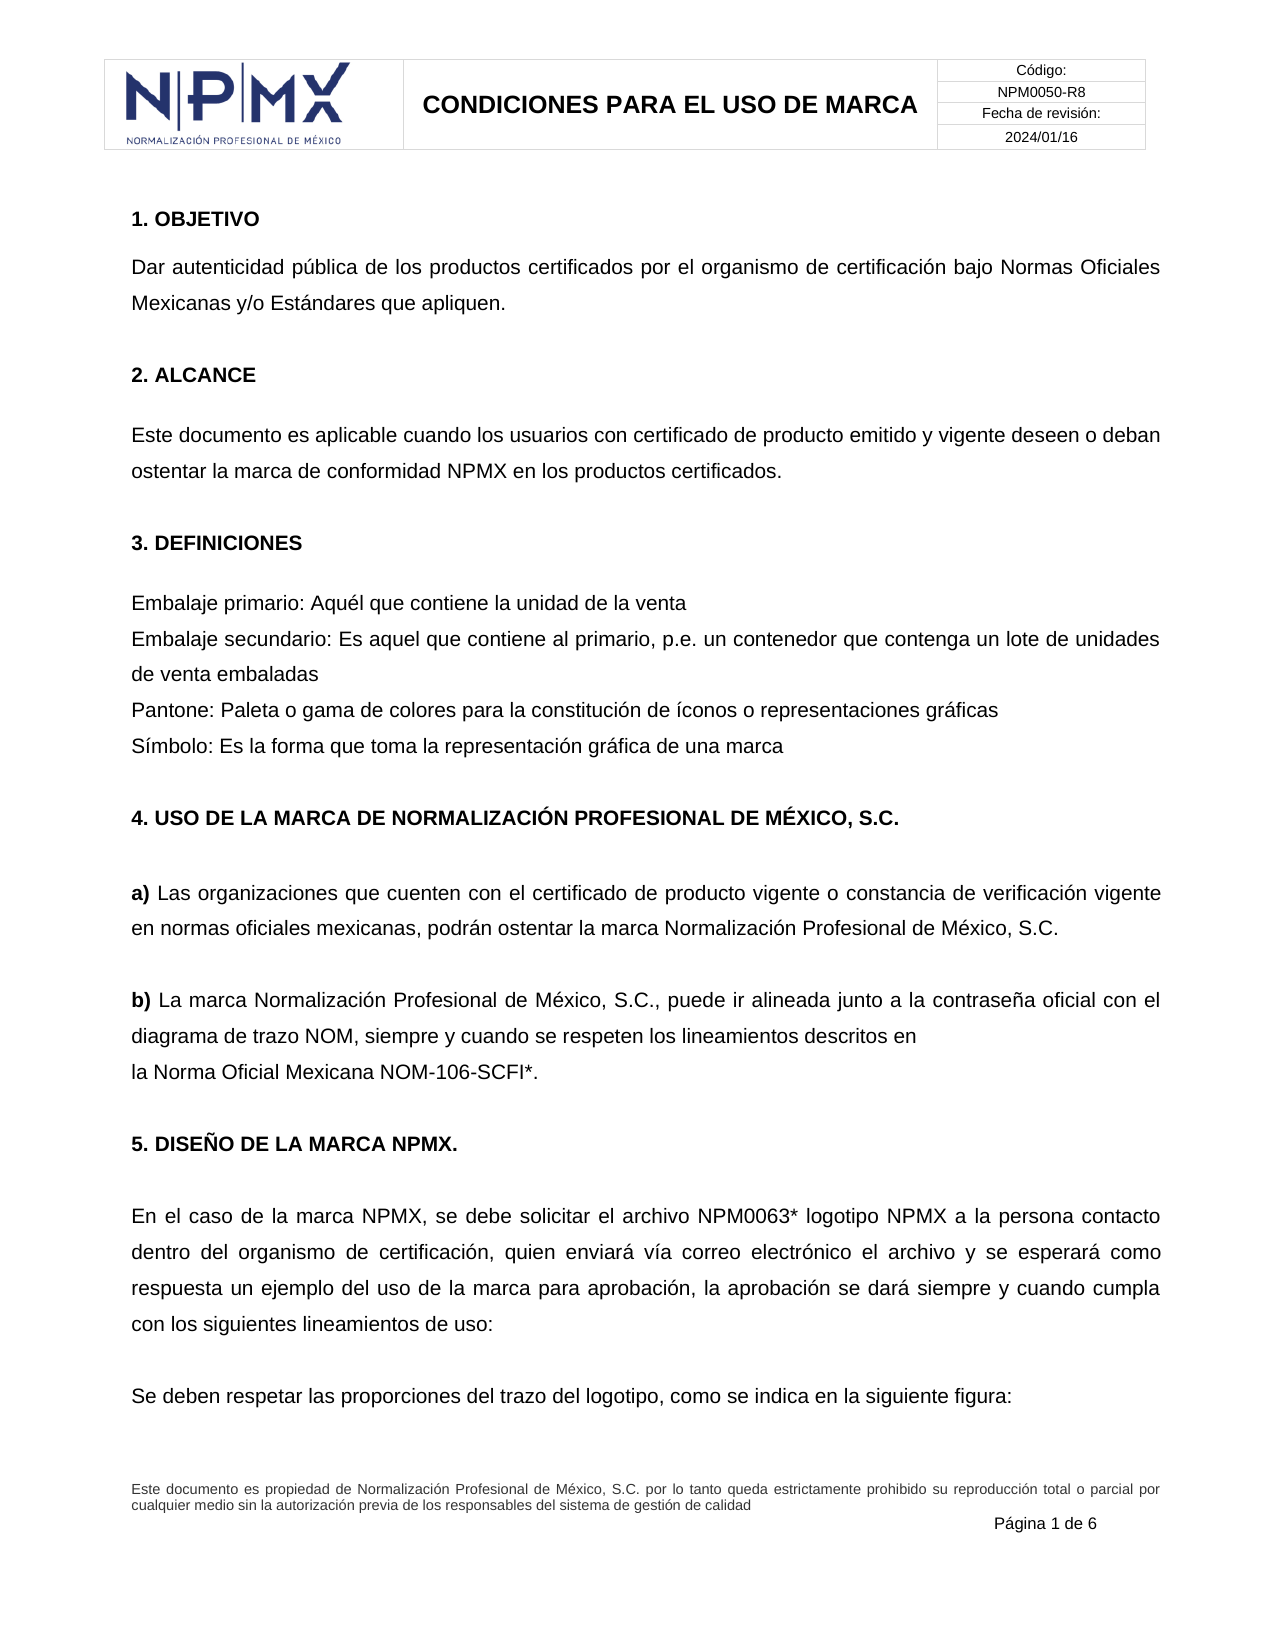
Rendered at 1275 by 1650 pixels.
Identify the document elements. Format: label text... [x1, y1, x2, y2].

text Pantone: Paleta o gama de colores para la constitución de íconos o representaciones gráficas [131, 698, 1162, 722]
text 5. DISEÑO DE LA MARCA NPMX. [131, 1132, 1162, 1156]
text 2. ALCANCE [131, 363, 1162, 387]
text Se deben respetar las proporciones del trazo del logotipo, como se indica en la siguiente figura: [131, 1383, 1162, 1407]
text Dar autenticidad pública de los productos certificados por el organismo de certificación bajo Normas Oficiales Mexicanas y/o Estándares que apliquen. [131, 255, 1162, 315]
text Embalaje primario: Aquél que contiene la unidad de la venta [131, 590, 1162, 614]
text b) La marca Normalización Profesional de México, S.C., puede ir alineada junto a la contraseña oficial con el diagrama de trazo NOM, siempre y cuando se respeten los lineamientos descritos en [131, 988, 1162, 1048]
text Símbolo: Es la forma que toma la representación gráfica de una marca [131, 734, 1162, 758]
text Este documento es aplicable cuando los usuarios con certificado de producto emitido y vigente deseen o deban ostentar la marca de conformidad NPMX en los productos certificados. [131, 423, 1162, 483]
text En el caso de la marca NPMX, se debe solicitar el archivo NPM0063* logotipo NPMX a la persona contacto dentro del organismo de certificación, quien enviará vía correo electrónico el archivo y se esperará como respuesta un ejemplo del uso de la marca para aprobación, la aprobación se dará siempre y cuando cumpla con los siguientes lineamientos de uso: [131, 1204, 1162, 1336]
text a) Las organizaciones que cuenten con el certificado de producto vigente o constancia de verificación vigente en normas oficiales mexicanas, podrán ostentar la marca Normalización Profesional de México, S.C. [131, 880, 1162, 940]
text 1. OBJETIVO [131, 207, 1162, 231]
picture [117, 61, 354, 147]
text 3. DEFINICIONES [131, 531, 1162, 554]
text Embalaje secundario: Es aquel que contiene al primario, p.e. un contenedor que contenga un lote de unidades de venta embaladas [131, 626, 1162, 686]
text la Norma Oficial Mexicana NOM-106-SCFI*. [131, 1060, 1162, 1084]
text 4. USO DE LA MARCA DE NORMALIZACIÓN PROFESIONAL DE MÉXICO, S.C. [131, 806, 1162, 830]
